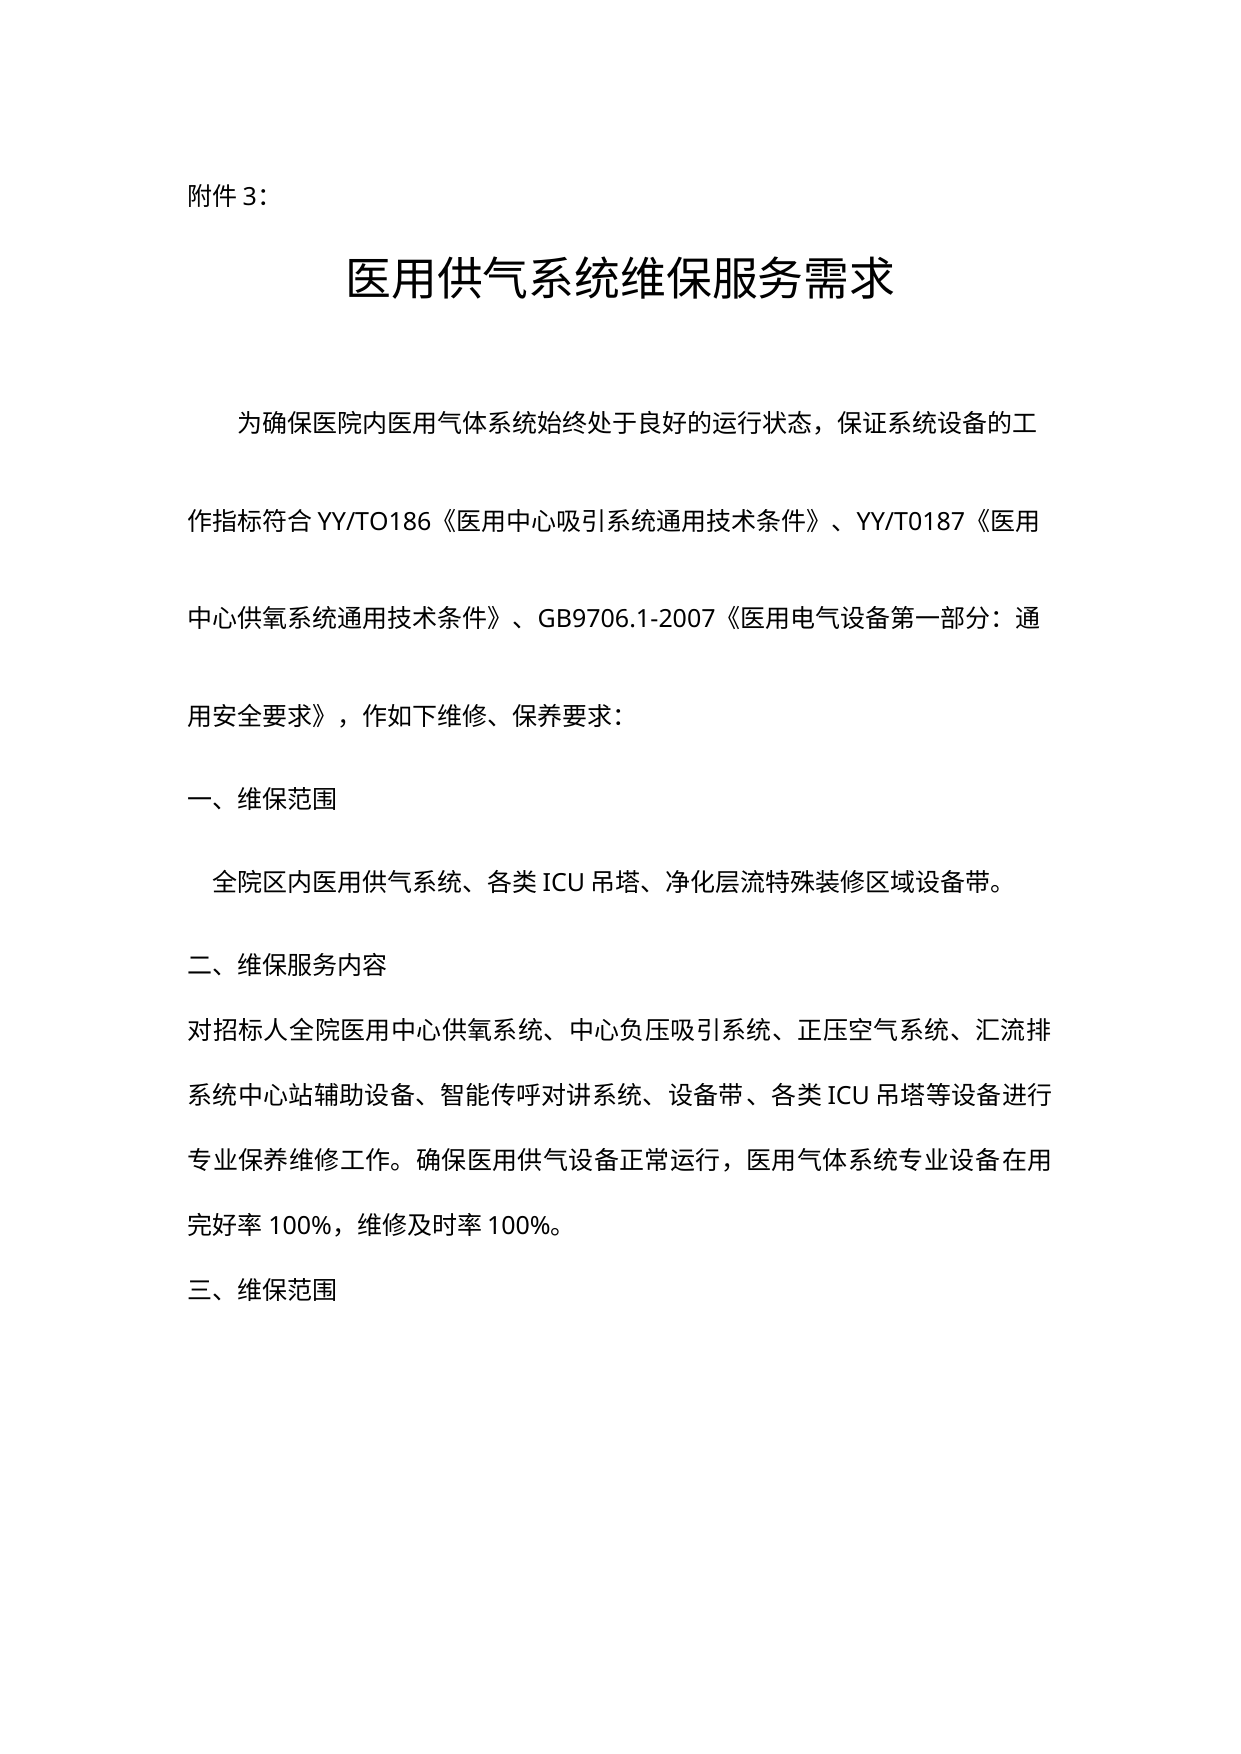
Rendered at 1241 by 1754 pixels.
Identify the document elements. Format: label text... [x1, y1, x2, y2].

text 对招标人全院医用中心供氧系统、中心负压吸引系统、正压空气系统、汇流排系统中心站辅助设备、智能传呼对讲系统、设备带、各类ICU吊塔等设备进行专业保养维修工作。确保医用供气设备正常运行，医用气体系统专业设备在用完好率 100%，维修及时率100%。 [187, 996, 1053, 1256]
text 医用供气系统维保服务需求 [187, 227, 1053, 324]
text 三、维保范围 [187, 1256, 1053, 1321]
text 二、维保服务内容 [187, 931, 1053, 996]
list 维保范围 [187, 765, 1053, 830]
list 全院区内医用供气系统、各类ICU吊塔、净化层流特殊装修区域设备带。 [187, 848, 1053, 913]
text 附件3： [187, 162, 1053, 227]
text 为确保医院内医用气体系统始终处于良好的运行状态，保证系统设备的工作指标符合YY/TO186《医用中心吸引系统通用技术条件》、YY/T0187《医用中心供氧系统通用技术条件》、GB9706.1-2007《医用电气设备第一部分：通用安全要求》，作如下维修、保养要求： [187, 389, 1053, 747]
